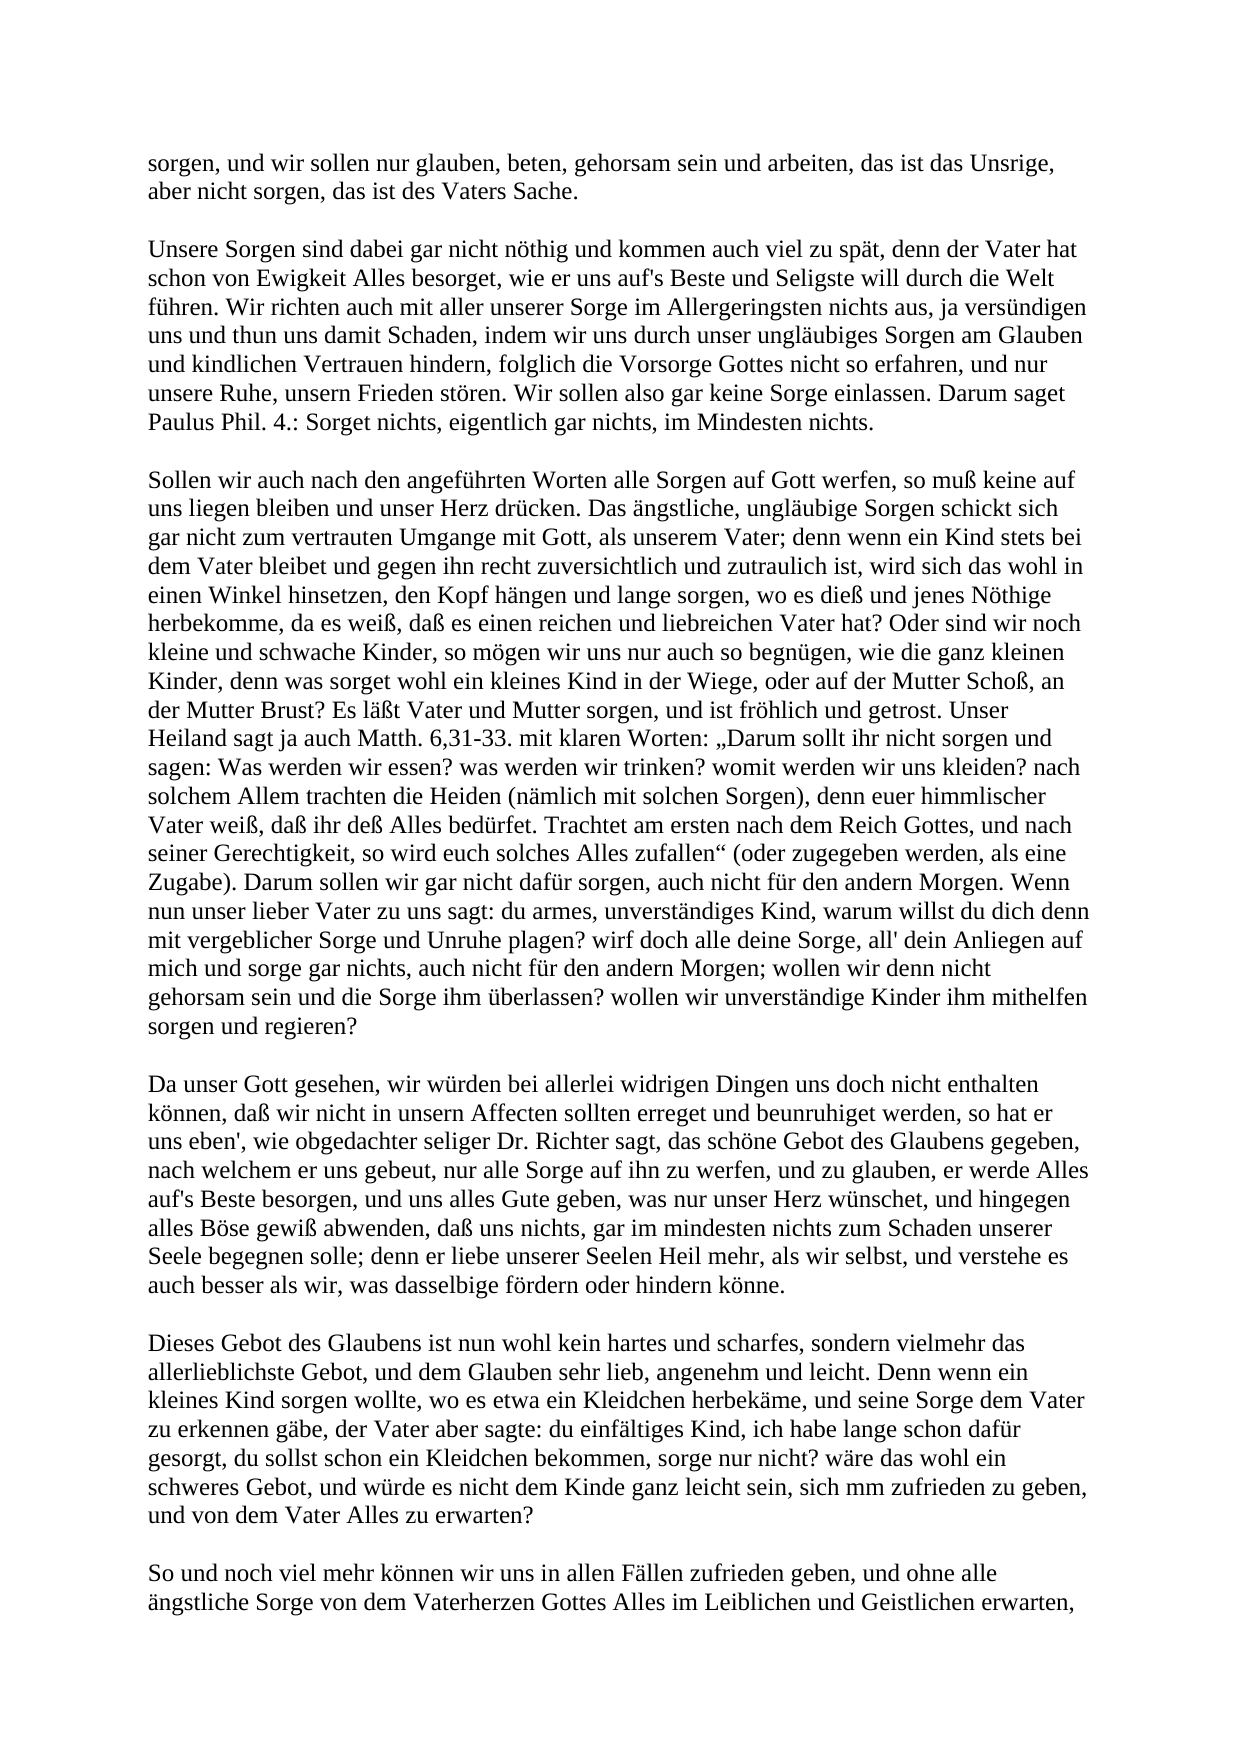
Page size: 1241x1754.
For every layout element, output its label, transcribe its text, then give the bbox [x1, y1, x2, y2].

text Da unser Gott gesehen, wir würden bei allerlei widrigen Dingen uns doch nicht enthalten können, daß wir nicht in unsern Affecten sollten erreget und beunruhiget werden, so hat er uns eben', wie obgedachter seliger Dr. Richter sagt, das schöne Gebot des Glaubens gegeben, nach welchem er uns gebeut, nur alle Sorge auf ihn zu werfen, und zu glauben, er werde Alles auf's Beste besorgen, und uns alles Gute geben, was nur unser Herz wünschet, und hingegen alles Böse gewiß abwenden, daß uns nichts, gar im mindesten nichts zum Schaden unserer Seele begegnen solle; denn er liebe unserer Seelen Heil mehr, als wir selbst, und verstehe es auch besser als wir, was dasselbige fördern oder hindern könne. [148, 1069, 1093, 1299]
text Unsere Sorgen sind dabei gar nicht nöthig und kommen auch viel zu spät, denn der Vater hat schon von Ewigkeit Alles besorget, wie er uns auf's Beste und Seligste will durch die Welt führen. Wir richten auch mit aller unserer Sorge im Allergeringsten nichts aus, ja versündigen uns und thun uns damit Schaden, indem wir uns durch unser ungläubiges Sorgen am Glauben und kindlichen Vertrauen hindern, folglich die Vorsorge Gottes nicht so erfahren, und nur unsere Ruhe, unsern Frieden stören. Wir sollen also gar keine Sorge einlassen. Darum saget Paulus Phil. 4.: Sorget nichts, eigentlich gar nichts, im Mindesten nichts. [148, 234, 1093, 436]
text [148, 148, 1093, 205]
text Sollen wir auch nach den angeführten Worten alle Sorgen auf Gott werfen, so muß keine auf uns liegen bleiben und unser Herz drücken. Das ängstliche, ungläubige Sorgen schickt sich gar nicht zum vertrauten Umgange mit Gott, als unserem Vater; denn wenn ein Kind stets bei dem Vater bleibet und gegen ihn recht zuversichtlich und zutraulich ist, wird sich das wohl in einen Winkel hinsetzen, den Kopf hängen und lange sorgen, wo es dieß und jenes Nöthige herbekomme, da es weiß, daß es einen reichen und liebreichen Vater hat? Oder sind wir noch kleine und schwache Kinder, so mögen wir uns nur auch so begnügen, wie die ganz kleinen Kinder, denn was sorget wohl ein kleines Kind in der Wiege, oder auf der Mutter Schoß, an der Mutter Brust? Es läßt Vater und Mutter sorgen, und ist fröhlich und getrost. Unser Heiland sagt ja auch Matth. 6,31-33. mit klaren Worten: „Darum sollt ihr nicht sorgen und sagen: Was werden wir essen? was werden wir trinken? womit werden wir uns kleiden? nach solchem Allem trachten die Heiden (nämlich mit solchen Sorgen), denn euer himmlischer Vater weiß, daß ihr deß Alles bedürfet. Trachtet am ersten nach dem Reich Gottes, und nach seiner Gerechtigkeit, so wird euch solches Alles zufallen“ (oder zugegeben werden, als eine Zugabe). Darum sollen wir gar nicht dafür sorgen, auch nicht für den andern Morgen. Wenn nun unser lieber Vater zu uns sagt: du armes, unverständiges Kind, warum willst du dich denn mit vergeblicher Sorge und Unruhe plagen? wirf doch alle deine Sorge, all' dein Anliegen auf mich und sorge gar nichts, auch nicht für den andern Morgen; wollen wir denn nicht gehorsam sein und die Sorge ihm überlassen? wollen wir unverständige Kinder ihm mithelfen sorgen und regieren? [148, 465, 1093, 1040]
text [148, 1558, 1093, 1616]
text Dieses Gebot des Glaubens ist nun wohl kein hartes und scharfes, sondern vielmehr das allerlieblichste Gebot, und dem Glauben sehr lieb, angenehm und leicht. Denn wenn ein kleines Kind sorgen wollte, wo es etwa ein Kleidchen herbekäme, und seine Sorge dem Vater zu erkennen gäbe, der Vater aber sagte: du einfältiges Kind, ich habe lange schon dafür gesorgt, du sollst schon ein Kleidchen bekommen, sorge nur nicht? wäre das wohl ein schweres Gebot, und würde es nicht dem Kinde ganz leicht sein, sich mm zufrieden zu geben, und von dem Vater Alles zu erwarten? [148, 1328, 1093, 1529]
